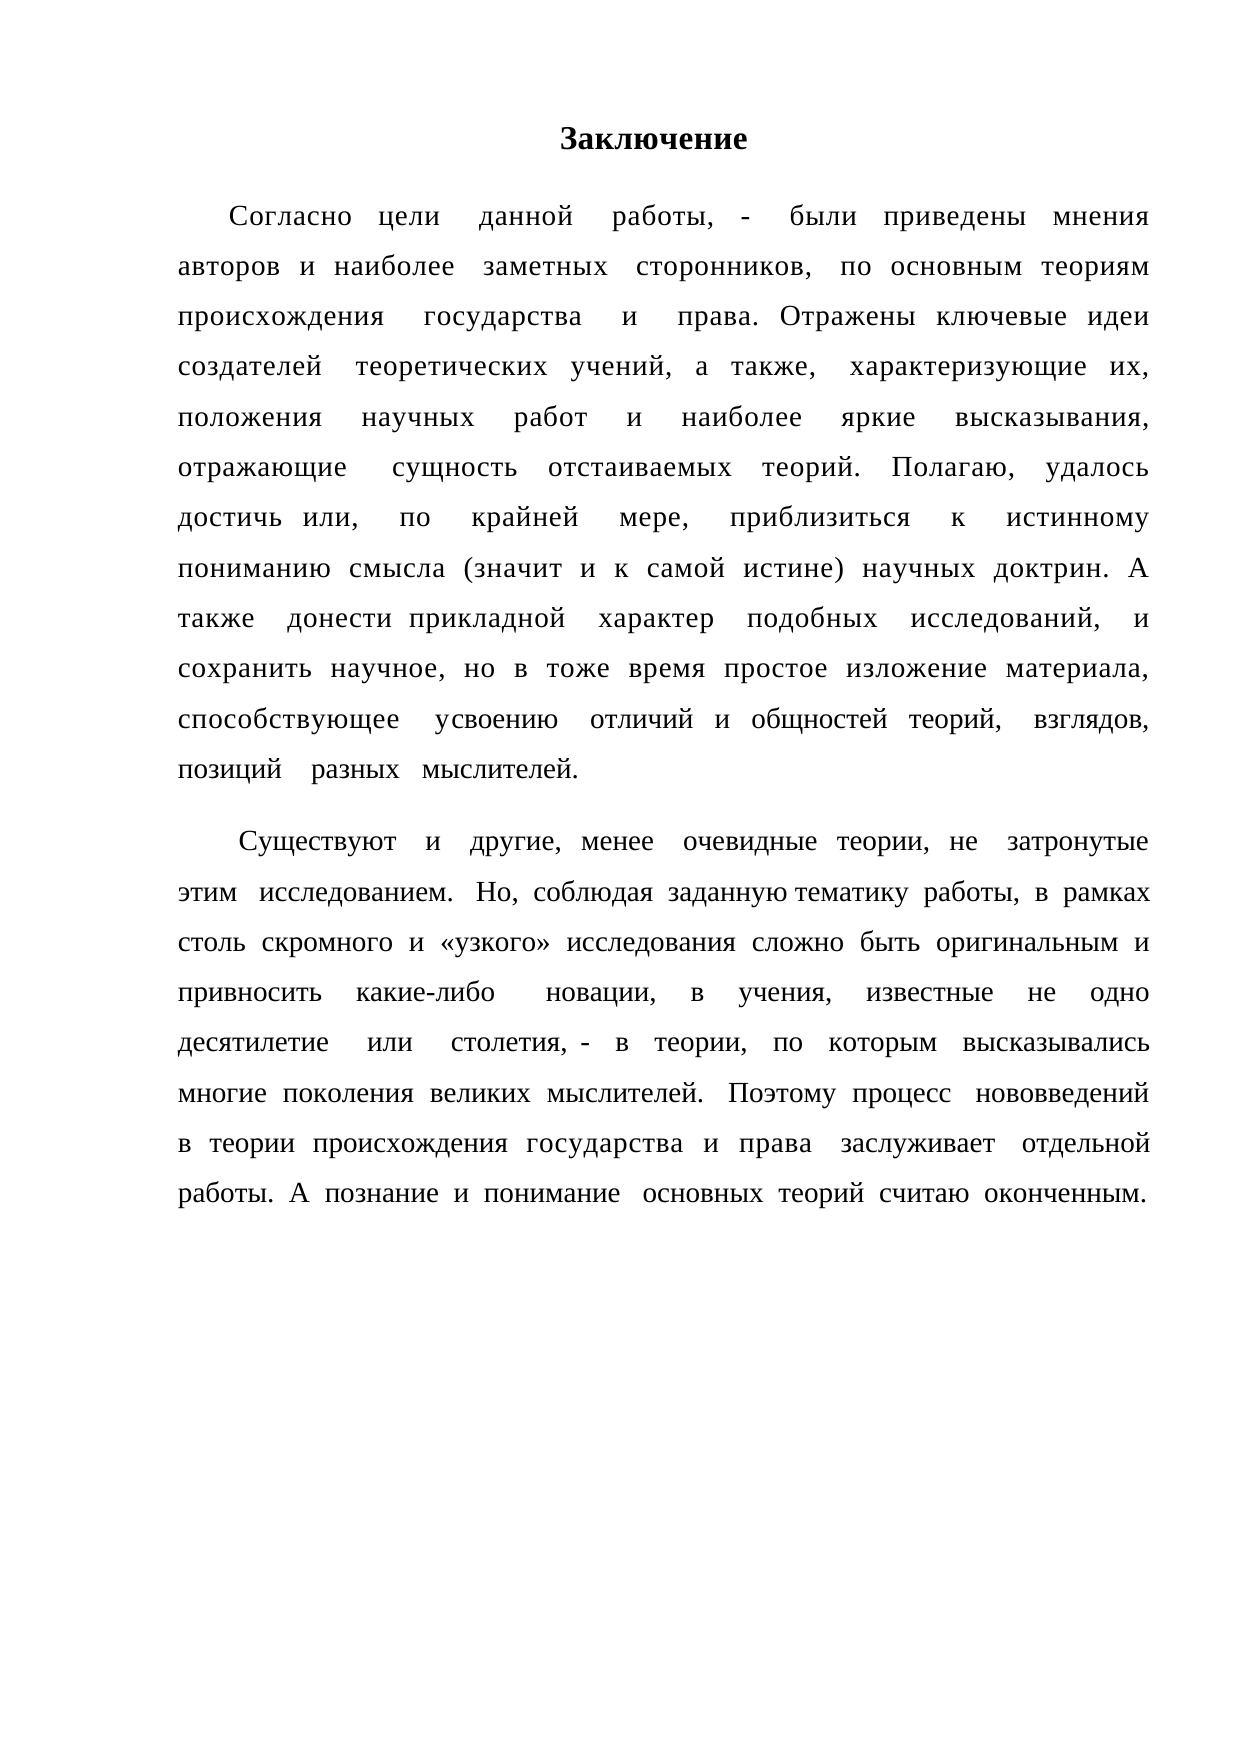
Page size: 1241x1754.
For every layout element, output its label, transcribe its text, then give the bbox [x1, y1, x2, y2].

text Существуют и другие, менее очевидные теории, не затронутые этим исследованием. Но, соблюдая заданную тематику работы, в рамках столь скромного и «узкого» исследования сложно быть оригинальным и привносить какие-либо новации, в учения, известные не одно десятилетие или столетия, - в теории, по которым высказывались многие поколения великих мыслителей. Поэтому процесс нововведений в теории происхождения государства и права заслуживает отдельной работы. А познание и понимание основных теорий считаю оконченным. [178, 823, 1151, 1209]
text Согласно цели данной работы, - были приведены мнения авторов и наиболее заметных сторонников, по основным теориям происхождения государства и права. Отражены ключевые идеи создателей теоретических учений, а также, характеризующие их, положения научных работ и наиболее яркие высказывания, отражающие сущность отстаиваемых теорий. Полагаю, удалось достичь или, по крайней мере, приблизиться к истинному пониманию смысла (значит и к самой истине) научных доктрин. А также донести прикладной характер подобных исследований, и сохранить научное, но в тоже время простое изложение материала, способствующее усвоению отличий и общностей теорий, взглядов, позиций разных мыслителей. [178, 198, 1151, 784]
text Заключение [177, 118, 1152, 156]
